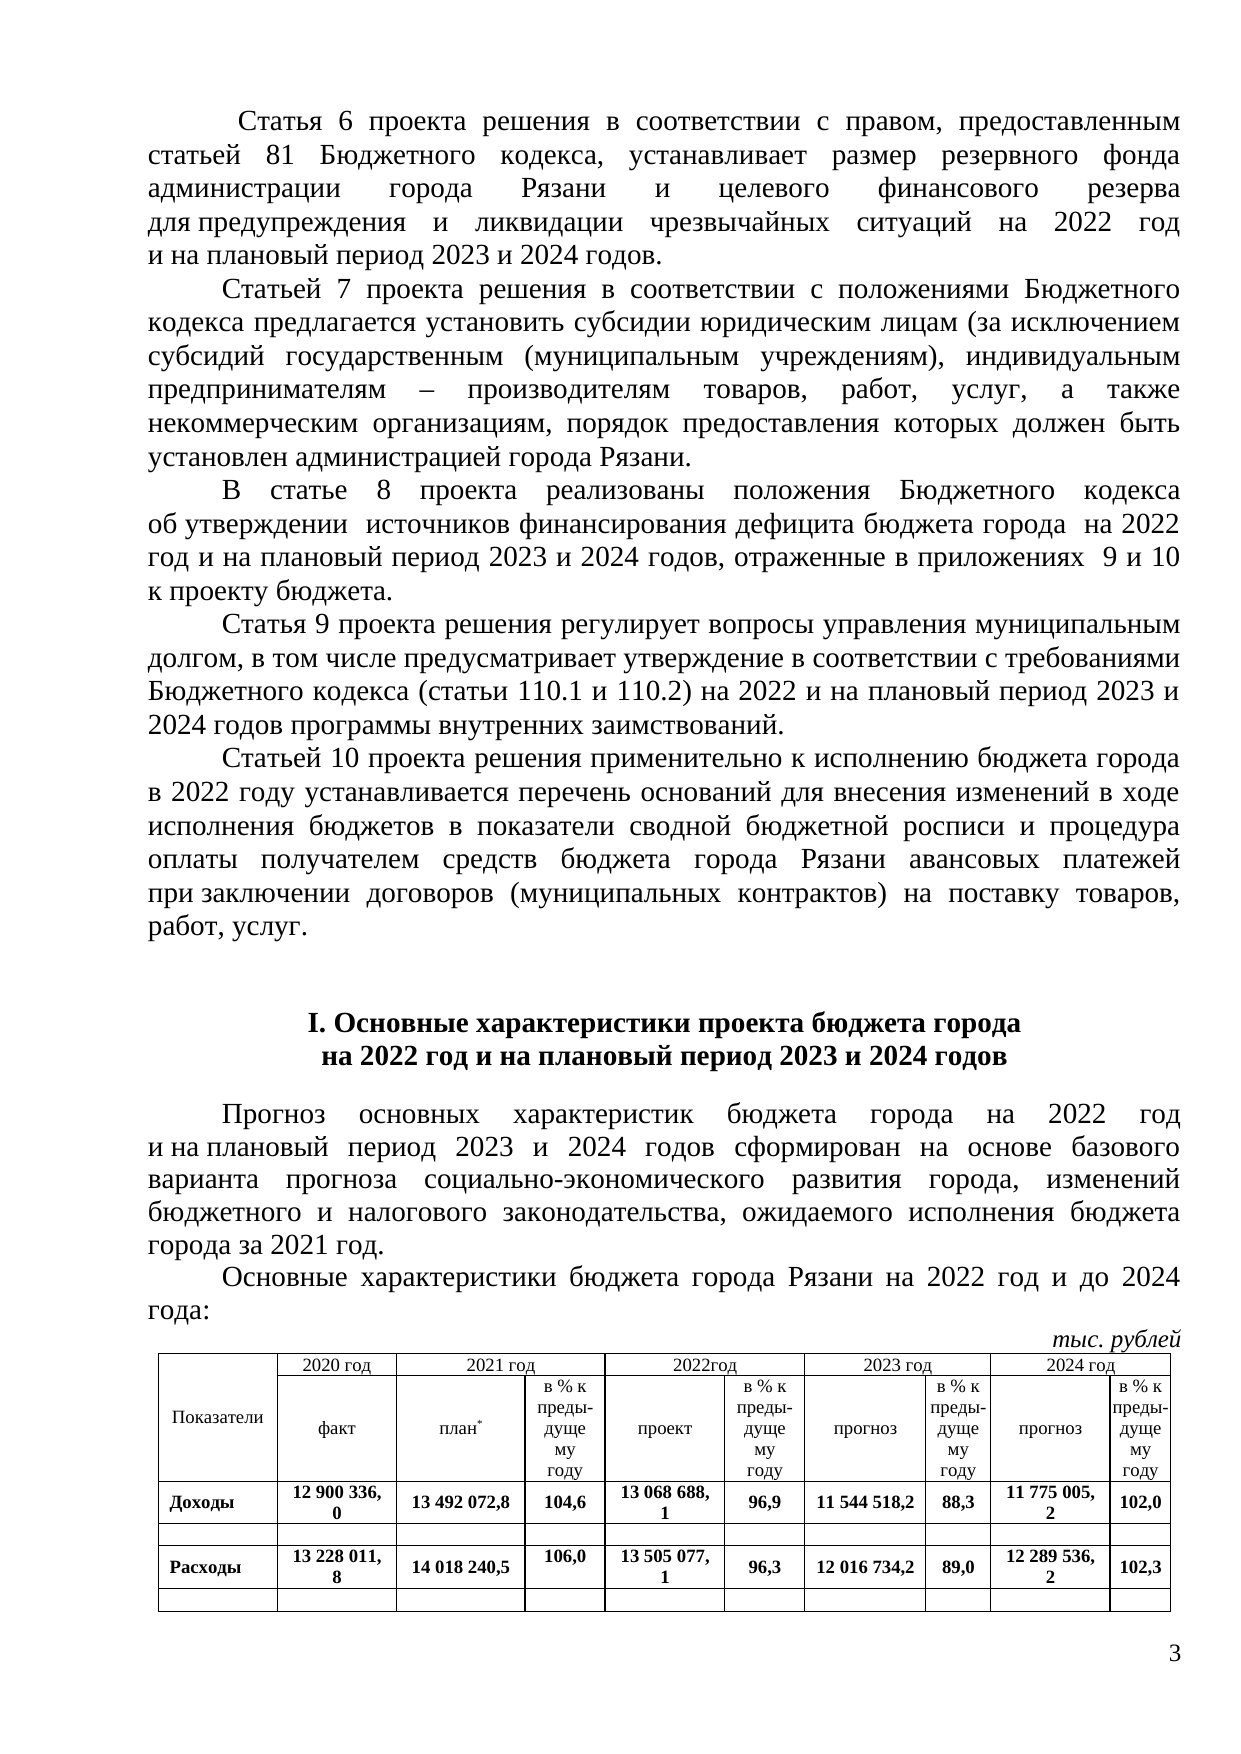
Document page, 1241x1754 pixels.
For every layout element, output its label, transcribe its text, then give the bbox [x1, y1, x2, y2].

table_cell 102,3 [1111, 1546, 1170, 1588]
table_cell 88,3 [926, 1482, 990, 1523]
text Статьей 7 проекта решения в соответствии с положениями Бюджетного кодекса предлагается установить субсидии юридическим лицам (за исключением субсидий государственным (муниципальным учреждениям), индивидуальным предпринимателям ‒ производителям товаров, работ, услуг, а также некоммерческим организациям, порядок предоставления которых должен быть установлен администрацией города Рязани. [148, 271, 1181, 472]
table_cell в % к преды-дуще му году [725, 1376, 804, 1481]
table_cell 106,0 [526, 1546, 604, 1588]
table_cell [526, 1524, 604, 1545]
table_cell 11 544 518,2 [805, 1482, 925, 1523]
table_cell [805, 1589, 925, 1611]
text Статья 9 проекта решения регулирует вопросы управления муниципальным долгом, в том числе предусматривает утверждение в соответствии с требованиями Бюджетного кодекса (статьи 110.1 и 110.2) на 2022 и на плановый период 2023 и 2024 годов программы внутренних заимствований. [148, 606, 1181, 741]
table_cell в % к преды-дуще му году [926, 1376, 990, 1481]
table_cell 13 492 072,8 [397, 1482, 524, 1523]
table_cell 12 016 734,2 [805, 1546, 925, 1588]
table_cell [725, 1589, 804, 1611]
table_cell 13 068 688,1 [606, 1482, 724, 1523]
table_cell факт [278, 1376, 396, 1481]
table_cell [159, 1589, 277, 1611]
table_cell 13 505 077,1 [606, 1546, 724, 1588]
text Прогноз основных характеристик бюджета города на 2022 год и на плановый период 2023 и 2024 годов сформирован на основе базового варианта прогноза социально-экономического развития города, изменений бюджетного и налогового законодательства, ожидаемого исполнения бюджета города за 2021 год. [148, 1097, 1181, 1260]
text Статья 6 проекта решения в соответствии с правом, предоставленным статьей 81 Бюджетного кодекса, устанавливает размер резервного фонда администрации города Рязани и целевого финансового резерва для предупреждения и ликвидации чрезвычайных ситуаций на 2022 год и на плановый период 2023 и 2024 годов. [148, 103, 1181, 271]
table_header 2022год [606, 1354, 804, 1375]
table_cell [397, 1524, 524, 1545]
table_cell [991, 1589, 1109, 1611]
table_cell 104,6 [526, 1482, 604, 1523]
table_cell прогноз [805, 1376, 925, 1481]
text В статье 8 проекта реализованы положения Бюджетного кодекса об утверждении источников финансирования дефицита бюджета города на 2022 год и на плановый период 2023 и 2024 годов, отраженные в приложениях 9 и 10 к проекту бюджета. [148, 472, 1181, 606]
table_cell в % к преды-дуще му году [1111, 1376, 1170, 1481]
table_cell 12 900 336,0 [278, 1482, 396, 1523]
table_header 2020 год [278, 1354, 396, 1375]
table_header 2024 год [991, 1354, 1170, 1375]
table_cell [805, 1524, 925, 1545]
table_cell [606, 1524, 724, 1545]
table_cell Доходы [159, 1482, 277, 1523]
table_cell [1111, 1524, 1170, 1545]
table_cell [926, 1589, 990, 1611]
table_cell [606, 1589, 724, 1611]
text на 2022 год и на плановый период 2023 и 2024 годов [148, 1039, 1181, 1072]
table_cell 89,0 [926, 1546, 990, 1588]
table_cell 96,9 [725, 1482, 804, 1523]
table_cell прогноз [991, 1376, 1109, 1481]
text Основные характеристики бюджета города Рязани на 2022 год и до 2024 года: [148, 1260, 1181, 1325]
table_cell 102,0 [1111, 1482, 1170, 1523]
table_cell [159, 1524, 277, 1545]
table_cell Расходы [159, 1546, 277, 1588]
table_cell [278, 1589, 396, 1611]
table_header Показатели [159, 1354, 277, 1481]
table_cell [926, 1524, 990, 1545]
table_cell [1111, 1589, 1170, 1611]
table_header 2021 год [397, 1354, 604, 1375]
text I. Основные характеристики проекта бюджета города [148, 1007, 1181, 1039]
table_cell 96,3 [725, 1546, 804, 1588]
table_header 2023 год [805, 1354, 990, 1375]
table_cell [991, 1524, 1109, 1545]
table_cell план* [397, 1376, 524, 1481]
table_cell 11 775 005,2 [991, 1482, 1109, 1523]
table_cell [278, 1524, 396, 1545]
table_cell [397, 1589, 524, 1611]
table_cell 14 018 240,5 [397, 1546, 524, 1588]
table_cell 13 228 011,8 [278, 1546, 396, 1588]
table_cell проект [606, 1376, 724, 1481]
table_cell [526, 1589, 604, 1611]
text Статьей 10 проекта решения применительно к исполнению бюджета города в 2022 году устанавливается перечень оснований для внесения изменений в ходе исполнения бюджетов в показатели сводной бюджетной росписи и процедура оплаты получателем средств бюджета города Рязани авансовых платежей при заключении договоров (муниципальных контрактов) на поставку товаров, работ, услуг. [148, 741, 1181, 942]
table_cell [725, 1524, 804, 1545]
text тыс. рублей [148, 1325, 1181, 1353]
table_cell в % к преды-дуще му году [526, 1376, 604, 1481]
table_cell 12 289 536,2 [991, 1546, 1109, 1588]
